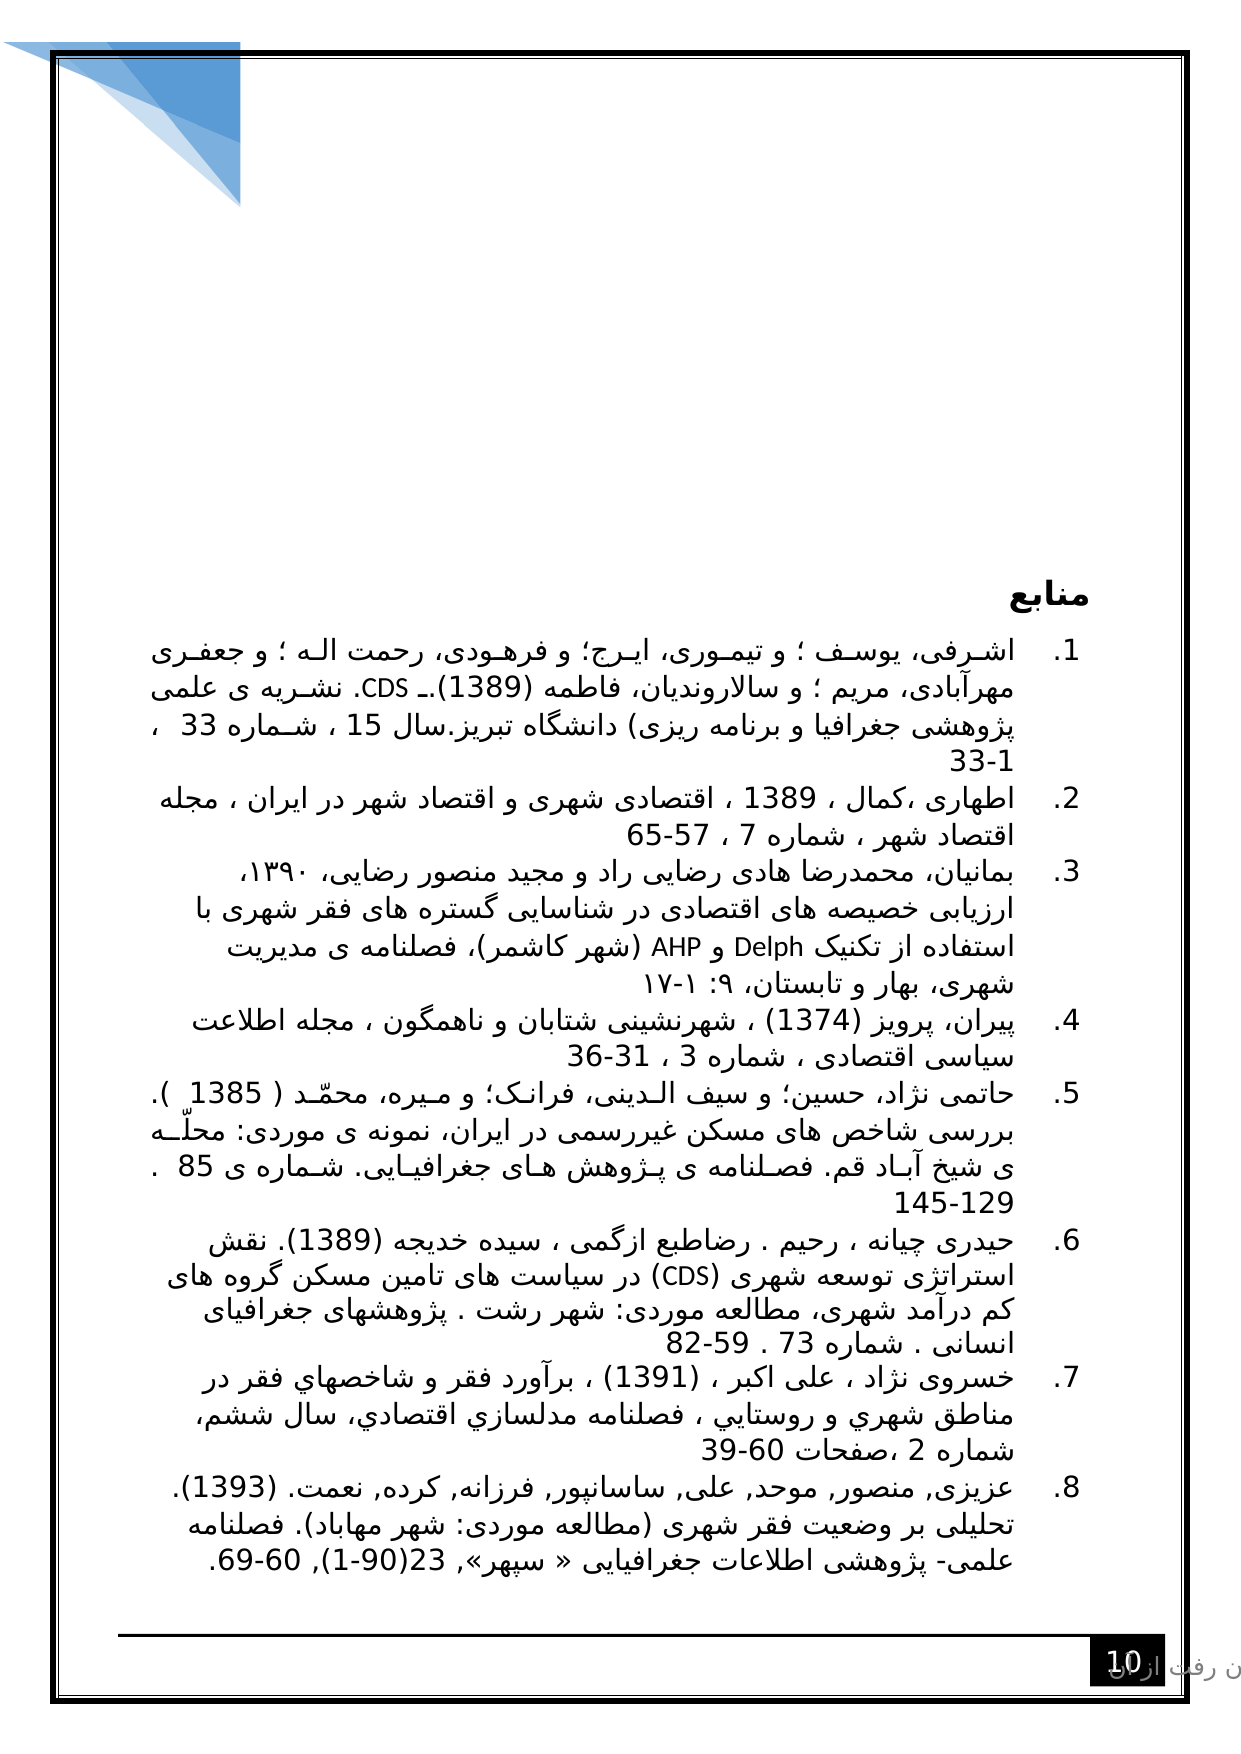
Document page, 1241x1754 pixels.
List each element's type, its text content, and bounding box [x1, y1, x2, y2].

list پیران، پرویز (1374) ، شهرنشینی شتابان و ناهمگون ، مجله اطلاعت سیاسی اقتصادی ، شماره 3 ، 31-36 [150, 1003, 1053, 1073]
text منابع [150, 574, 1090, 613]
list بمانیان، محمدرضا هادی رضایی راد و مجید منصور رضایی، ۱۳۹۰، ارزیابی خصیصه های اقتصادی در شناسایی گستره های فقر شهری با استفاده از تکنیک Delph و AHP (شهر کاشمر)، فصلنامه ی مدیریت شهری، بهار و تابستان، ۹: ۱-۱۷ [150, 854, 1053, 1000]
list اطهاری ،کمال ، 1389 ، اقتصادی شهری و اقتصاد شهر در ایران ، مجله اقتصاد شهر ، شماره 7 ، 57-65 [150, 781, 1053, 852]
list حیدری چیانه ، رحیم . رضاطبع ازگمی ، سیده خدیجه (1389). نقش استراتژی توسعه شهری (CDS) در سیاست های تامین مسکن گروه های کم درآمد شهری، مطالعه موردی: شهر رشت . پژوهشهای جغرافیای انسانی . شماره 73 . 59-82 [150, 1223, 1053, 1360]
list خسروی نژاد ، علی اکبر ، (1391) ، برآورد فقر و شاخصهاي فقر در مناطق شهري و روستايي ، فصلنامه مدلسازي اقتصادي، سال ششم، شماره 2 ،صفحات 60-39 [150, 1360, 1053, 1468]
list اشرفی، یوسف ؛ و تيموری، ایرج؛ و فرهودی، رحمت اله ؛ و جعفری مهرآبادی، مریم ؛ و سالاروندیان، فاطمه (1389). CDS. نشریه ی علمی پژوهشی جغرافيا و برنامه ریزی) دانشگاه تبریز.سال 15 ، شماره 33 ، 1-33 [150, 633, 1053, 778]
picture [59, 59, 241, 208]
list عزیزی, منصور, موحد, علی, ساسانپور, فرزانه, کرده, نعمت. (1393). تحلیلی بر وضعیت فقر شهری (مطالعه موردی: شهر مهاباد). فصلنامه علمی- پژوهشی اطلاعات جغرافیایی « سپهر», 23(90-1), 60-69. [150, 1470, 1053, 1578]
picture [1, 42, 241, 208]
list حاتمی نژاد، حسين؛ و سيف الدینی، فرانک؛ و ميره، محمّد ( 1385 ). بررسی شاخص های مسکن غيررسمی در ایران، نمونه ی موردی: محلّه ی شيخ آباد قم. فصلنامه ی پژوهش های جغرافيایی. شماره ی 85 . 129-145 [150, 1076, 1053, 1220]
